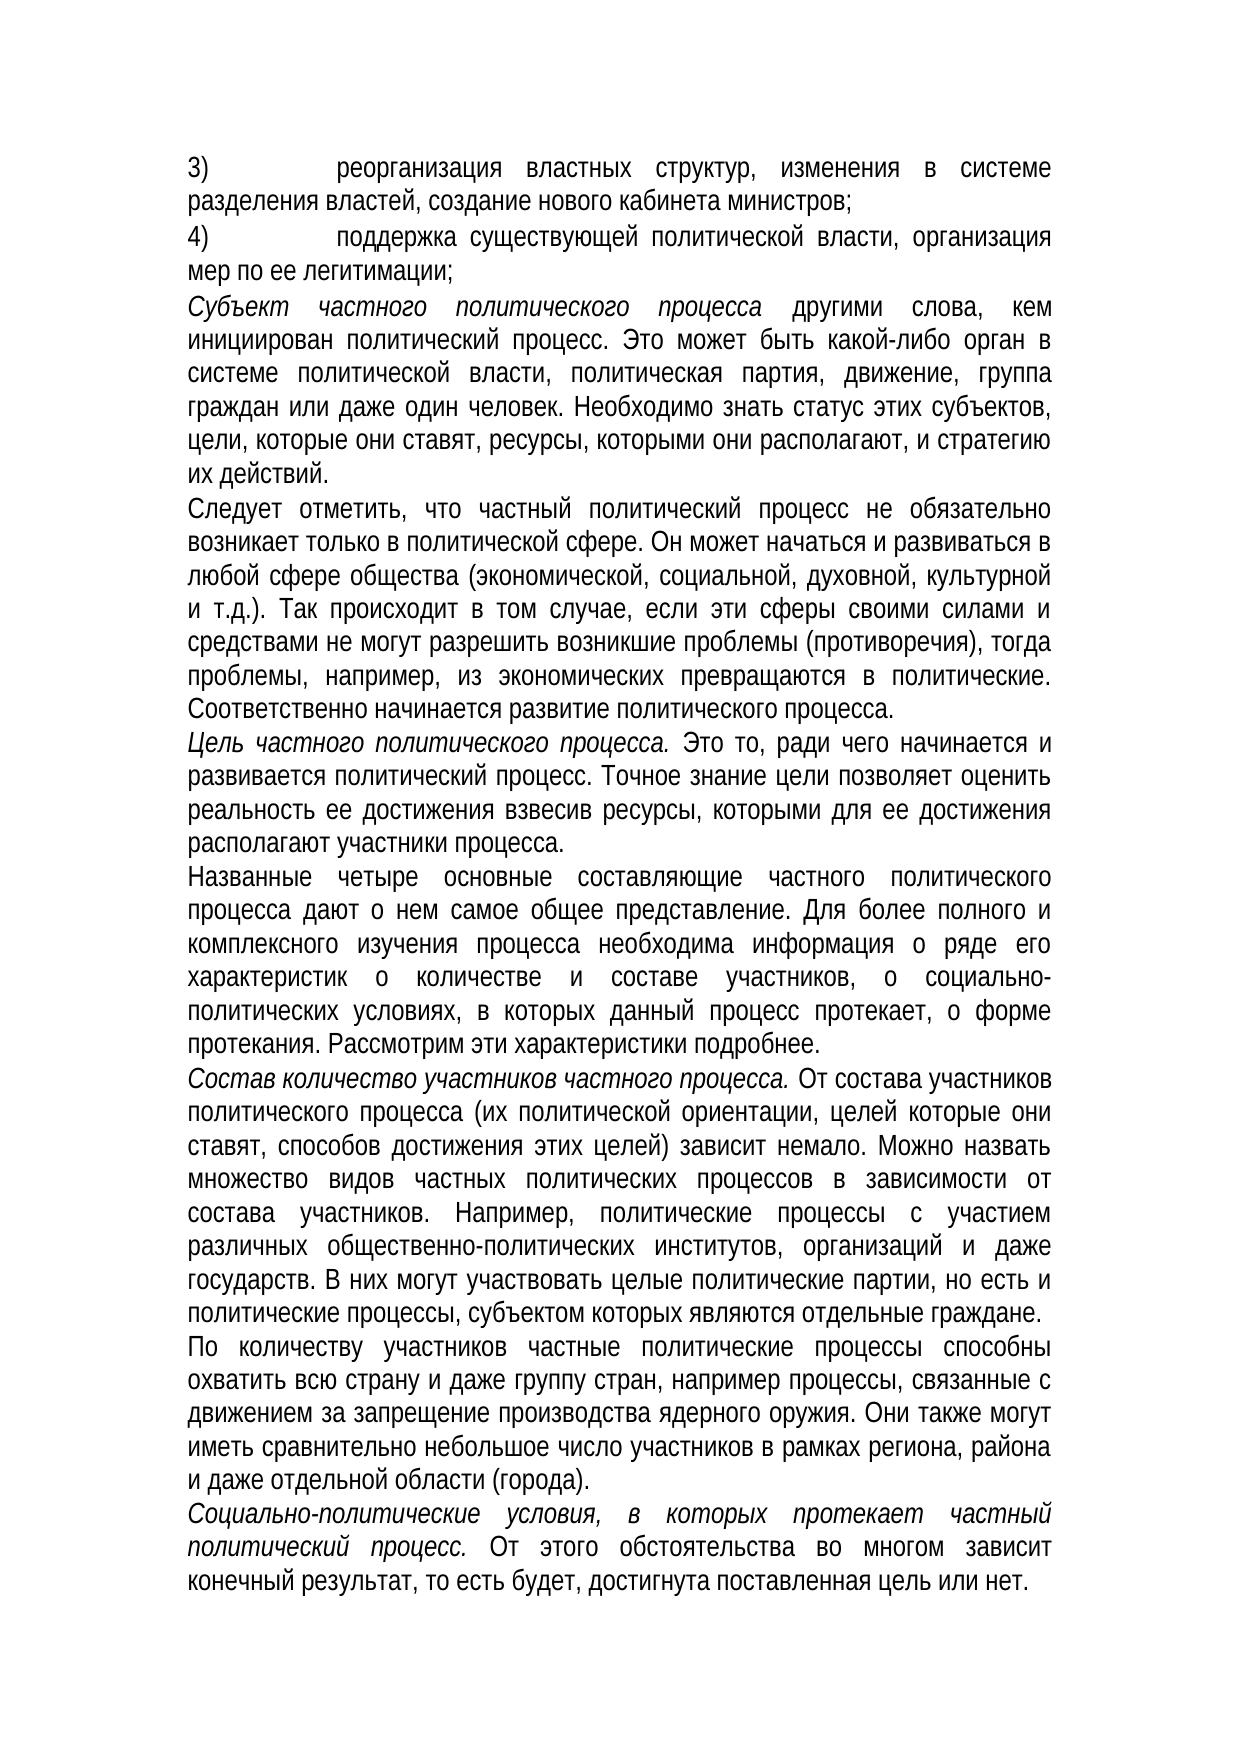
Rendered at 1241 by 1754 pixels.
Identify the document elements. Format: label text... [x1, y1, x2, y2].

text Социально-политические условия, в которых протекает частный политический процесс. От этого обстоятельства во многом зависит конечный результат, то есть будет, достигнута поставленная цель или нет. [187, 1496, 1053, 1596]
text Следует отметить, что частный политический процесс не обязательно возникает только в политической сфере. Он может начаться и развиваться в любой сфере общества (экономической, социальной, духовной, культурной и т.д.). Так происходит в том случае, если эти сферы своими силами и средствами не могут разрешить возникшие проблемы (противоречия), тогда проблемы, например, из экономических превращаются в политические. Соответственно начинается развитие политического процесса. [187, 491, 1053, 725]
text По количеству участников частные политические процессы способны охватить всю страну и даже группу стран, например процессы, связанные с движением за запрещение производства ядерного оружия. Они также могут иметь сравнительно небольшое число участников в рамках региона, района и даже отдельной области (города). [187, 1329, 1053, 1496]
list реорганизация властных структур, изменения в системе разделения властей, создание нового кабинета министров; [187, 150, 1053, 217]
text Названные четыре основные составляющие частного политического процесса дают о нем самое общее представление. Для более полного и комплексного изучения процесса необходима информация о ряде его характеристик о количестве и составе участников, о социально-политических условиях, в которых данный процесс протекает, о форме протекания. Рассмотрим эти характеристики подробнее. [187, 859, 1053, 1060]
text Состав количество участников частного процесса. От состава участников политического процесса (их политической ориентации, целей которые они ставят, способов достижения этих целей) зависит немало. Можно назвать множество видов частных политических процессов в зависимости от состава участников. Например, политические процессы с участием различных общественно-политических институтов, организаций и даже государств. В них могут участвовать целые политические партии, но есть и политические процессы, субъектом которых являются отдельные граждане. [187, 1061, 1053, 1329]
text Цель частного политического процесса. Это то, ради чего начинается и развивается политический процесс. Точное знание цели позволяет оценить реальность ее достижения взвесив ресурсы, которыми для ее достижения располагают участники процесса. [187, 725, 1053, 859]
list поддержка существующей политической власти, организация мер по ее легитимации; [187, 219, 1053, 286]
text Субъект частного политического процесса другими слова, кем инициирован политический процесс. Это может быть какой-либо орган в системе политической власти, политическая партия, движение, группа граждан или даже один человек. Необходимо знать статус этих субъектов, цели, которые они ставят, ресурсы, которыми они располагают, и стратегию их действий. [187, 289, 1053, 489]
